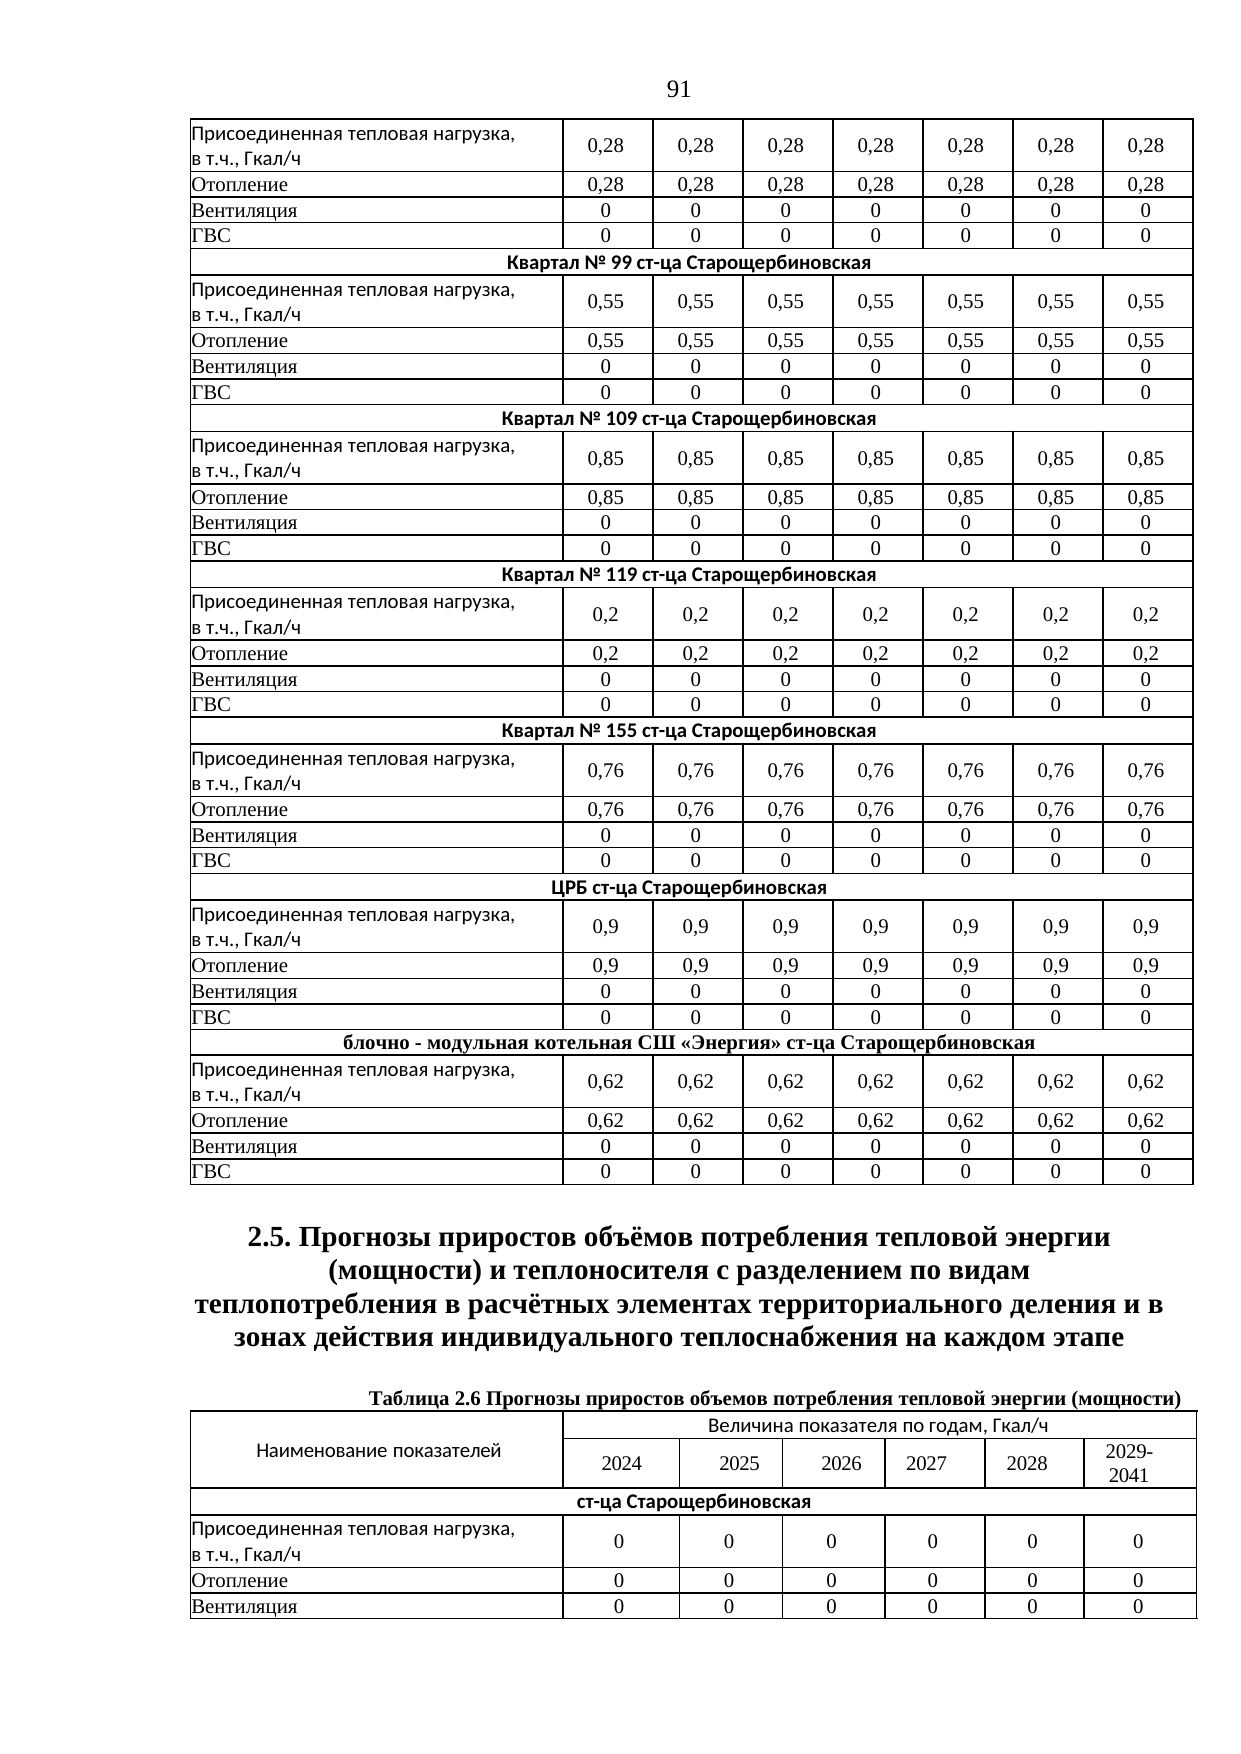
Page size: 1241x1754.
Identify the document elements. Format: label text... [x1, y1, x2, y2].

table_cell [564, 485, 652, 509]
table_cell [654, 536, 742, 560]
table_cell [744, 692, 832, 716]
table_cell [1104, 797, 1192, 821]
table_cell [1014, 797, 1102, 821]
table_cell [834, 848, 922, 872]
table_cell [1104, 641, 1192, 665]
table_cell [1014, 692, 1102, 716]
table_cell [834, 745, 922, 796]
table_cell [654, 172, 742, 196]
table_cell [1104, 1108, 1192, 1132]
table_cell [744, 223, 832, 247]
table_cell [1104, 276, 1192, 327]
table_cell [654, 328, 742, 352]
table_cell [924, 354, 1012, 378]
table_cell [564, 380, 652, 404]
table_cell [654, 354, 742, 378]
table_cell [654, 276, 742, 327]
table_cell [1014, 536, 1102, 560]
list 2.5. Прогнозы приростов объёмов потребления тепловой энергии [177, 1219, 1181, 1252]
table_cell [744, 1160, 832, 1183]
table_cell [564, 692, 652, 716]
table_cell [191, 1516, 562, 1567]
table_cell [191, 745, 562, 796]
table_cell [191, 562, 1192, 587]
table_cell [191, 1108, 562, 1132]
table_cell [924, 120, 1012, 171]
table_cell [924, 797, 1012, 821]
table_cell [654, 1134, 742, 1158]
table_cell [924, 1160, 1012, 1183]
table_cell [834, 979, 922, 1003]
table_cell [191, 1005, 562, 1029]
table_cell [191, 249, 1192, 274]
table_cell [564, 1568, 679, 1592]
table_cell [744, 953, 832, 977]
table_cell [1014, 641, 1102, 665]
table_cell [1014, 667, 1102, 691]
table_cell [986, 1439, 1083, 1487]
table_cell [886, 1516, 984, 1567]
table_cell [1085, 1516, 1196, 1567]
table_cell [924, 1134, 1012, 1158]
list теплопотребления в расчётных элементах территориального деления и в зонах действия индивидуального теплоснабжения на каждом этапе [177, 1286, 1181, 1353]
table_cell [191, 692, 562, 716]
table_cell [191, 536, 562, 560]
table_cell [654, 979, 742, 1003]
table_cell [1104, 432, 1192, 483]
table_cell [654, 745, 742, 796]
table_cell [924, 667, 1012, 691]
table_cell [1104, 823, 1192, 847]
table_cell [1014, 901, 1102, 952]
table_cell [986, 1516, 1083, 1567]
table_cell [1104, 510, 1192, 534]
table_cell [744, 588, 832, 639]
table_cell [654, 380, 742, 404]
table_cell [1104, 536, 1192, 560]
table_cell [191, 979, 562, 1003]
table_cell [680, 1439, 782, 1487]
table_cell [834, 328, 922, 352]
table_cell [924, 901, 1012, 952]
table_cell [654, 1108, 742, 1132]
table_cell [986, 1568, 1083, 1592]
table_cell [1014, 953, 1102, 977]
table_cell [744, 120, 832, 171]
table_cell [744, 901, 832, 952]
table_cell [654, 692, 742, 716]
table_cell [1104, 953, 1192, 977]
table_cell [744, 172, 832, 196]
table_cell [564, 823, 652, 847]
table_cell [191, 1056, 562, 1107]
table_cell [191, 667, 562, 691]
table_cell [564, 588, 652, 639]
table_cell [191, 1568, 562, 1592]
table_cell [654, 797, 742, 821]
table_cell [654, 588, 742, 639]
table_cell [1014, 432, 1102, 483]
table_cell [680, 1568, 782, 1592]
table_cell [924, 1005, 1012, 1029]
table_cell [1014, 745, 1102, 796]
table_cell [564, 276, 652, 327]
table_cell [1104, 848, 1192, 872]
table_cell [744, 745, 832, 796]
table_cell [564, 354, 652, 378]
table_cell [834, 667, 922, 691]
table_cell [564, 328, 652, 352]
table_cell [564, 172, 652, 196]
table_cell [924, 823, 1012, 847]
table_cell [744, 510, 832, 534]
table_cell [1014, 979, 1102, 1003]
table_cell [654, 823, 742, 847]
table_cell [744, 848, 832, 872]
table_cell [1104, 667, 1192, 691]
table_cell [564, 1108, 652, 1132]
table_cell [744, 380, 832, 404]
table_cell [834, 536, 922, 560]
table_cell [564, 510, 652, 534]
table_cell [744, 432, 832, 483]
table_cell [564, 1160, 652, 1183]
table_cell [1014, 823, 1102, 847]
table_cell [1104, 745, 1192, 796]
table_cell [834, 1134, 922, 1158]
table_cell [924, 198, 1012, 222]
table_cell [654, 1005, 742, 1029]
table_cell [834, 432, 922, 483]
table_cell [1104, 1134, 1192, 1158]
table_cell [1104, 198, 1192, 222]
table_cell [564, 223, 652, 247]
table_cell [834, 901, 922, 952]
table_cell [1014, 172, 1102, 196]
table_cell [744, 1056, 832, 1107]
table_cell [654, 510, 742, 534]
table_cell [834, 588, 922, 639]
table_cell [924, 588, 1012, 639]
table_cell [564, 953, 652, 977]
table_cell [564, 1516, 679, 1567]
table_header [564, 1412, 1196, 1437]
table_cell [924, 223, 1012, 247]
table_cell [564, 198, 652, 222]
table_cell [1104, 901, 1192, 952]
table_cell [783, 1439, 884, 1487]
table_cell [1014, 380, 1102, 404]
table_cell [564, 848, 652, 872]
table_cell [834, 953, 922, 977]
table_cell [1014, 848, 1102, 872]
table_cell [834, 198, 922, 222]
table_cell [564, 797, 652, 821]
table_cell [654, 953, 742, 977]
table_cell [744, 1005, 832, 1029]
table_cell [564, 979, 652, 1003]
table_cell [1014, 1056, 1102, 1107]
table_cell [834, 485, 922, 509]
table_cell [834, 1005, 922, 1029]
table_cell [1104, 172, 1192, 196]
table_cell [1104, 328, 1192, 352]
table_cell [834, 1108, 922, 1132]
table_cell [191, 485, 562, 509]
text Таблица 2.6 Прогнозы приростов объемов потребления тепловой энергии (мощности) [177, 1386, 1181, 1410]
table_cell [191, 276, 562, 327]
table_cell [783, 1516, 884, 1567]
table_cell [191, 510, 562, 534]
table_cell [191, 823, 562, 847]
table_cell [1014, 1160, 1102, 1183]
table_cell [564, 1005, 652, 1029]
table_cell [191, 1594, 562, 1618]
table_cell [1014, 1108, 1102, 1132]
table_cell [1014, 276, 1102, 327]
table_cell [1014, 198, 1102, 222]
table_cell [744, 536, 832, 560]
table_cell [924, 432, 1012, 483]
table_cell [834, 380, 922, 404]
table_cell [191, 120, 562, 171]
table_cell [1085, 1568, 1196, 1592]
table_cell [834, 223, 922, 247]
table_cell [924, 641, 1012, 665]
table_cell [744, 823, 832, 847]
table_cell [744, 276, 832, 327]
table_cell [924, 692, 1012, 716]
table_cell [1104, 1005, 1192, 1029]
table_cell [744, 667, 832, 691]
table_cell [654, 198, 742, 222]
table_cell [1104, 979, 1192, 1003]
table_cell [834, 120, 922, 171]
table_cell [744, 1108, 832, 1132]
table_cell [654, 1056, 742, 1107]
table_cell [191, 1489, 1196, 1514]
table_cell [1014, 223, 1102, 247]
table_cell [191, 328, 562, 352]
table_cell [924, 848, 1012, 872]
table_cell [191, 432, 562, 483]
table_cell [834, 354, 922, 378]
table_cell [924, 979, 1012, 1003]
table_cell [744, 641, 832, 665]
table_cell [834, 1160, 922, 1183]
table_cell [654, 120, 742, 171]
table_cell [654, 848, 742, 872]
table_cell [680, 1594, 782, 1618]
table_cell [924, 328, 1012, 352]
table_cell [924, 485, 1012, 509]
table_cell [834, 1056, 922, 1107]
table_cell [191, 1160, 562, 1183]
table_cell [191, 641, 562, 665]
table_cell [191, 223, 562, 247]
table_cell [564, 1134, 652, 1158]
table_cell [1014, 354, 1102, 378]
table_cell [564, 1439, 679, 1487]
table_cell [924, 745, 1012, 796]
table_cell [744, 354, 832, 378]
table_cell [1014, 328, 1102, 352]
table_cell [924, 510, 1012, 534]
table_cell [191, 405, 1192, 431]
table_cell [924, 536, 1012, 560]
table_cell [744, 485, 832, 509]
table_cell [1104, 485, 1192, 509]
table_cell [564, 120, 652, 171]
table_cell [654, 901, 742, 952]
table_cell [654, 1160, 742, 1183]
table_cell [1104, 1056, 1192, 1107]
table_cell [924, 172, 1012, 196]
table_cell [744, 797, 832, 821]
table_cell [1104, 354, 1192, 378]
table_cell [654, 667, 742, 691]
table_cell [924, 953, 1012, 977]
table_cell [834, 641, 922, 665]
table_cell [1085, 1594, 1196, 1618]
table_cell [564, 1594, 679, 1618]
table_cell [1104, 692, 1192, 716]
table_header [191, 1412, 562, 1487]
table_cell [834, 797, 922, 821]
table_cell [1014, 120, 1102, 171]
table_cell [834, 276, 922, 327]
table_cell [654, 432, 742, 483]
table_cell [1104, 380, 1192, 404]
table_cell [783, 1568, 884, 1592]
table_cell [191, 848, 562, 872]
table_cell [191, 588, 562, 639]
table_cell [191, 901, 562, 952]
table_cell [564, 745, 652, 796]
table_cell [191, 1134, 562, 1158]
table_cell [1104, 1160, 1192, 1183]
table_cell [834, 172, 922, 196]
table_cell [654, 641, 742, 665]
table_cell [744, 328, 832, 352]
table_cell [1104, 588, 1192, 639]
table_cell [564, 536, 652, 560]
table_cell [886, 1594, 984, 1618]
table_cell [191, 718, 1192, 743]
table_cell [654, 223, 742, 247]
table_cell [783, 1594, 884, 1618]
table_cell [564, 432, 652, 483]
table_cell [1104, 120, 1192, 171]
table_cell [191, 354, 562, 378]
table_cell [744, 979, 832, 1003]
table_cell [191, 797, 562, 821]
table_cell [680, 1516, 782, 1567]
list (мощности) и теплоносителя с разделением по видам [177, 1252, 1181, 1286]
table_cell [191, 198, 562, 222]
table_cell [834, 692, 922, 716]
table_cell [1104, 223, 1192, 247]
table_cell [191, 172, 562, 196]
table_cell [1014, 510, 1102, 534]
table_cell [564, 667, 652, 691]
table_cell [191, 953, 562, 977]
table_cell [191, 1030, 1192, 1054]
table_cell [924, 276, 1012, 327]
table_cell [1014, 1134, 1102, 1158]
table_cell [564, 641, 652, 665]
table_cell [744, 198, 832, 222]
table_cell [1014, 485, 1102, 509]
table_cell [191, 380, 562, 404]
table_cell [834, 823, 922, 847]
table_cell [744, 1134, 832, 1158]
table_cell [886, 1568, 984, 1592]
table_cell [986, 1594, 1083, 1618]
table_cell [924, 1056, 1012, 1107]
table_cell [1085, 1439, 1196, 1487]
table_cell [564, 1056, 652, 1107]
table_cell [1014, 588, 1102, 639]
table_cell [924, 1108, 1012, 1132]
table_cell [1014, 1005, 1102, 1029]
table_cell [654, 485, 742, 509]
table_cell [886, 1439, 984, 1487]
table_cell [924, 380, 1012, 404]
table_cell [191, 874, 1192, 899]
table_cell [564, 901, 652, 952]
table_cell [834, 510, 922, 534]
